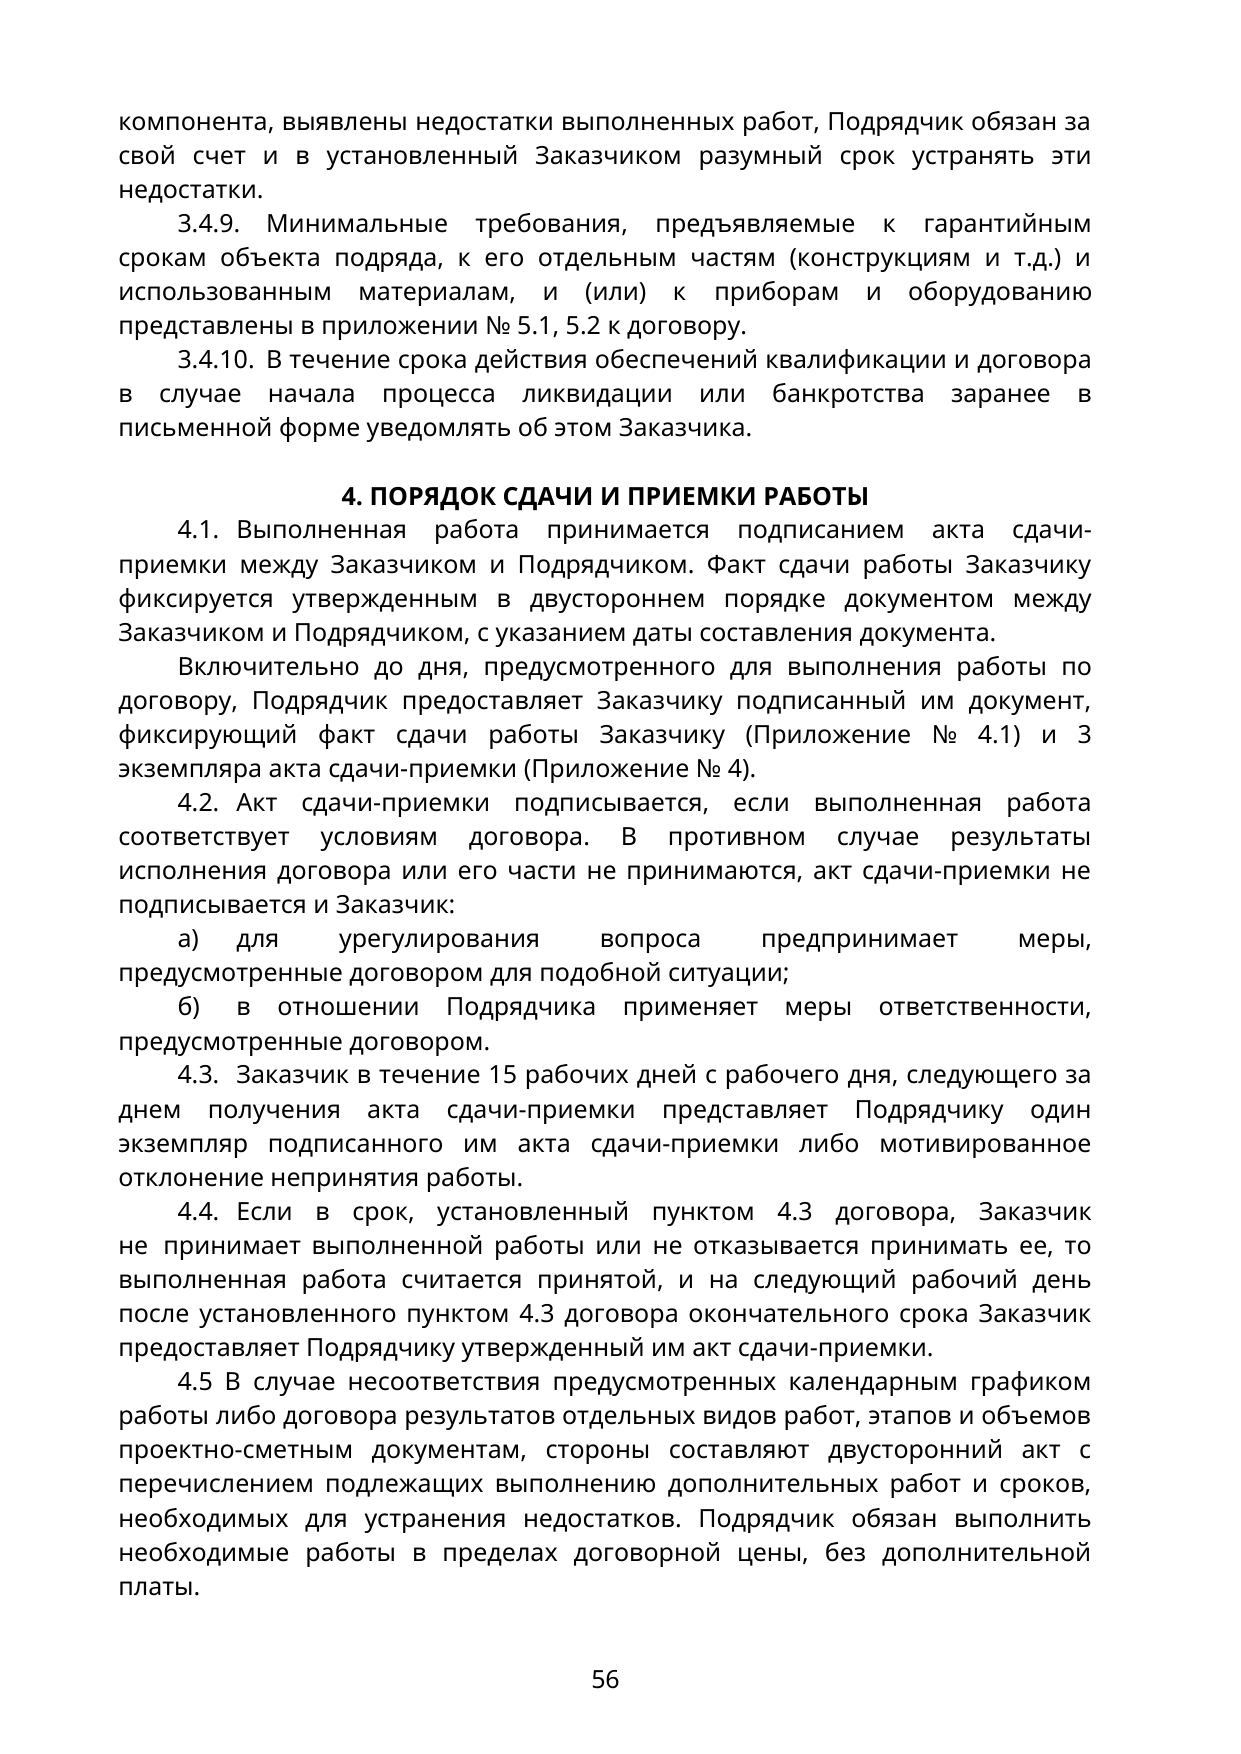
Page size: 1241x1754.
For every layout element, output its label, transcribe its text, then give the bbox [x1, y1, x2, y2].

text 4.2. Акт сдачи-приемки подписывается, если выполненная работа соответствует условиям договора. В противном случае результаты исполнения договора или его части не принимаются, акт сдачи-приемки не подписывается и Заказчик: [118, 785, 1092, 921]
text 4.5 В случае несоответствия предусмотренных календарным графиком работы либо договора результатов отдельных видов работ, этапов и объемов проектно-сметным документам, стороны составляют двусторонний акт с перечислением подлежащих выполнению дополнительных работ и сроков, необходимых для устранения недостатков. Подрядчик обязан выполнить необходимые работы в пределах договорной цены, без дополнительной платы. [118, 1364, 1092, 1602]
text 4.3. Заказчик в течение 15 рабочих дней с рабочего дня, следующего за днем получения акта сдачи-приемки представляет Подрядчику один экземпляр подписанного им акта сдачи-приемки либо мотивированное отклонение непринятия работы. [118, 1057, 1092, 1193]
text а) для урегулирования вопроса предпринимает меры, предусмотренные договором для подобной ситуации; [118, 921, 1092, 989]
text 4.1. Выполненная работа принимается подписанием акта сдачи-приемки между Заказчиком и Подрядчиком. Факт сдачи работы Заказчику фиксируется утвержденным в двустороннем порядке документом между Заказчиком и Подрядчиком, с указанием даты составления документа. [118, 512, 1092, 648]
text 4.4. Если в срок, установленный пунктом 4.3 договора, Заказчик не принимает выполненной работы или не отказывается принимать ее, то выполненная работа считается принятой, и на следующий рабочий день после установленного пунктом 4.3 договора окончательного срока Заказчик предоставляет Подрядчику утвержденный им акт сдачи-приемки. [118, 1193, 1092, 1364]
text Включительно до дня, предусмотренного для выполнения работы по договору, Подрядчик предоставляет Заказчику подписанный им документ, фиксирующий факт сдачи работы Заказчику (Приложение № 4.1) и 3 экземпляра акта сдачи-приемки (Приложение № 4). [118, 648, 1092, 785]
text 4. ПОРЯДОК СДАЧИ И ПРИЕМКИ РАБОТЫ [118, 478, 1092, 512]
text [118, 103, 1092, 206]
text 3.4.10. В течение срока действия обеспечений квалификации и договора в случае начала процесса ликвидации или банкротства заранее в письменной форме уведомлять об этом Заказчика. [118, 342, 1092, 444]
text 3.4.9. Минимальные требования, предъявляемые к гарантийным срокам объекта подряда, к его отдельным частям (конструкциям и т.д.) и использованным материалам, и (или) к приборам и оборудованию представлены в приложении № 5.1, 5.2 к договору. [118, 206, 1092, 342]
text б) в отношении Подрядчика применяет меры ответственности, предусмотренные договором. [118, 989, 1092, 1057]
